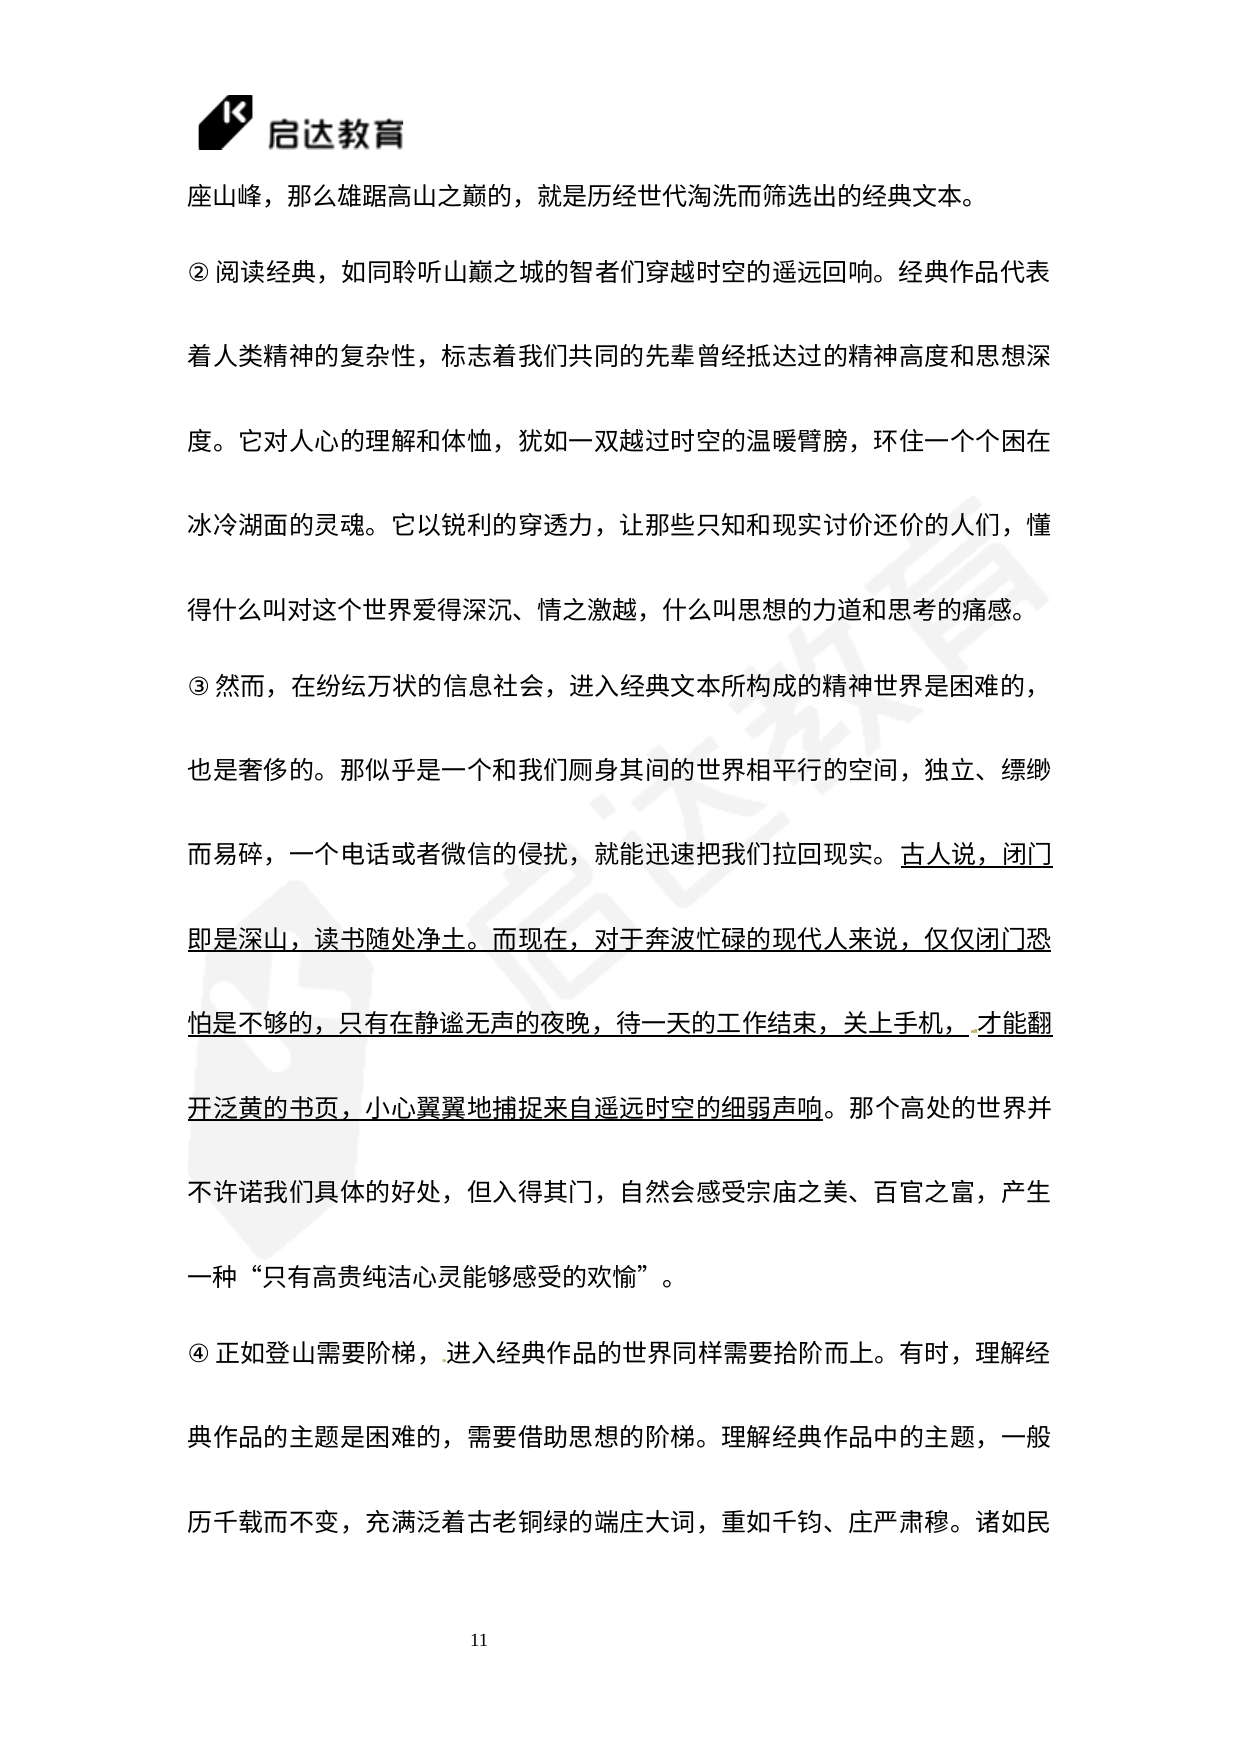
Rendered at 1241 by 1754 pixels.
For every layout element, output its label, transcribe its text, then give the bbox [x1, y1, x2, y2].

text ①站在不同高度的书籍上，人们看到的风景各异；从低处的一叶障目到高处的霞光万丈，阅读的厚度，决定了人生格局与眼界心胸。如果把人类文明比做一座山峰，那么雄踞高山之巅的，就是历经世代淘洗而筛选出的经典文本。 [187, 162, 1053, 227]
picture [198, 95, 404, 150]
text ②阅读经典，如同聆听山巅之城的智者们穿越时空的遥远回响。经典作品代表着人类精神的复杂性，标志着我们共同的先辈曾经抵达过的精神高度和思想深度。它对人心的理解和体恤，犹如一双越过时空的温暖臂膀，环住一个个困在冰冷湖面的灵魂。它以锐利的穿透力，让那些只知和现实讨价还价的人们，懂得什么叫对这个世界爱得深沉、情之激越，什么叫思想的力道和思考的痛感。 [187, 238, 1053, 641]
text ③然而，在纷纭万状的信息社会，进入经典文本所构成的精神世界是困难的，也是奢侈的。那似乎是一个和我们厕身其间的世界相平行的空间，独立、缥缈而易碎，一个电话或者微信的侵扰，就能迅速把我们拉回现实。古人说，闭门即是深山，读书随处净土。而现在，对于奔波忙碌的现代人来说，仅仅闭门恐怕是不够的，只有在静谧无声的夜晚，待一天的工作结束，关上手机，才能翻开泛黄的书页，小心翼翼地捕捉来自遥远时空的细弱声响。那个高处的世界并不许诺我们具体的好处，但入得其门，自然会感受宗庙之美、百官之富，产生一种“只有高贵纯洁心灵能够感受的欢愉”。 [187, 652, 1053, 1308]
